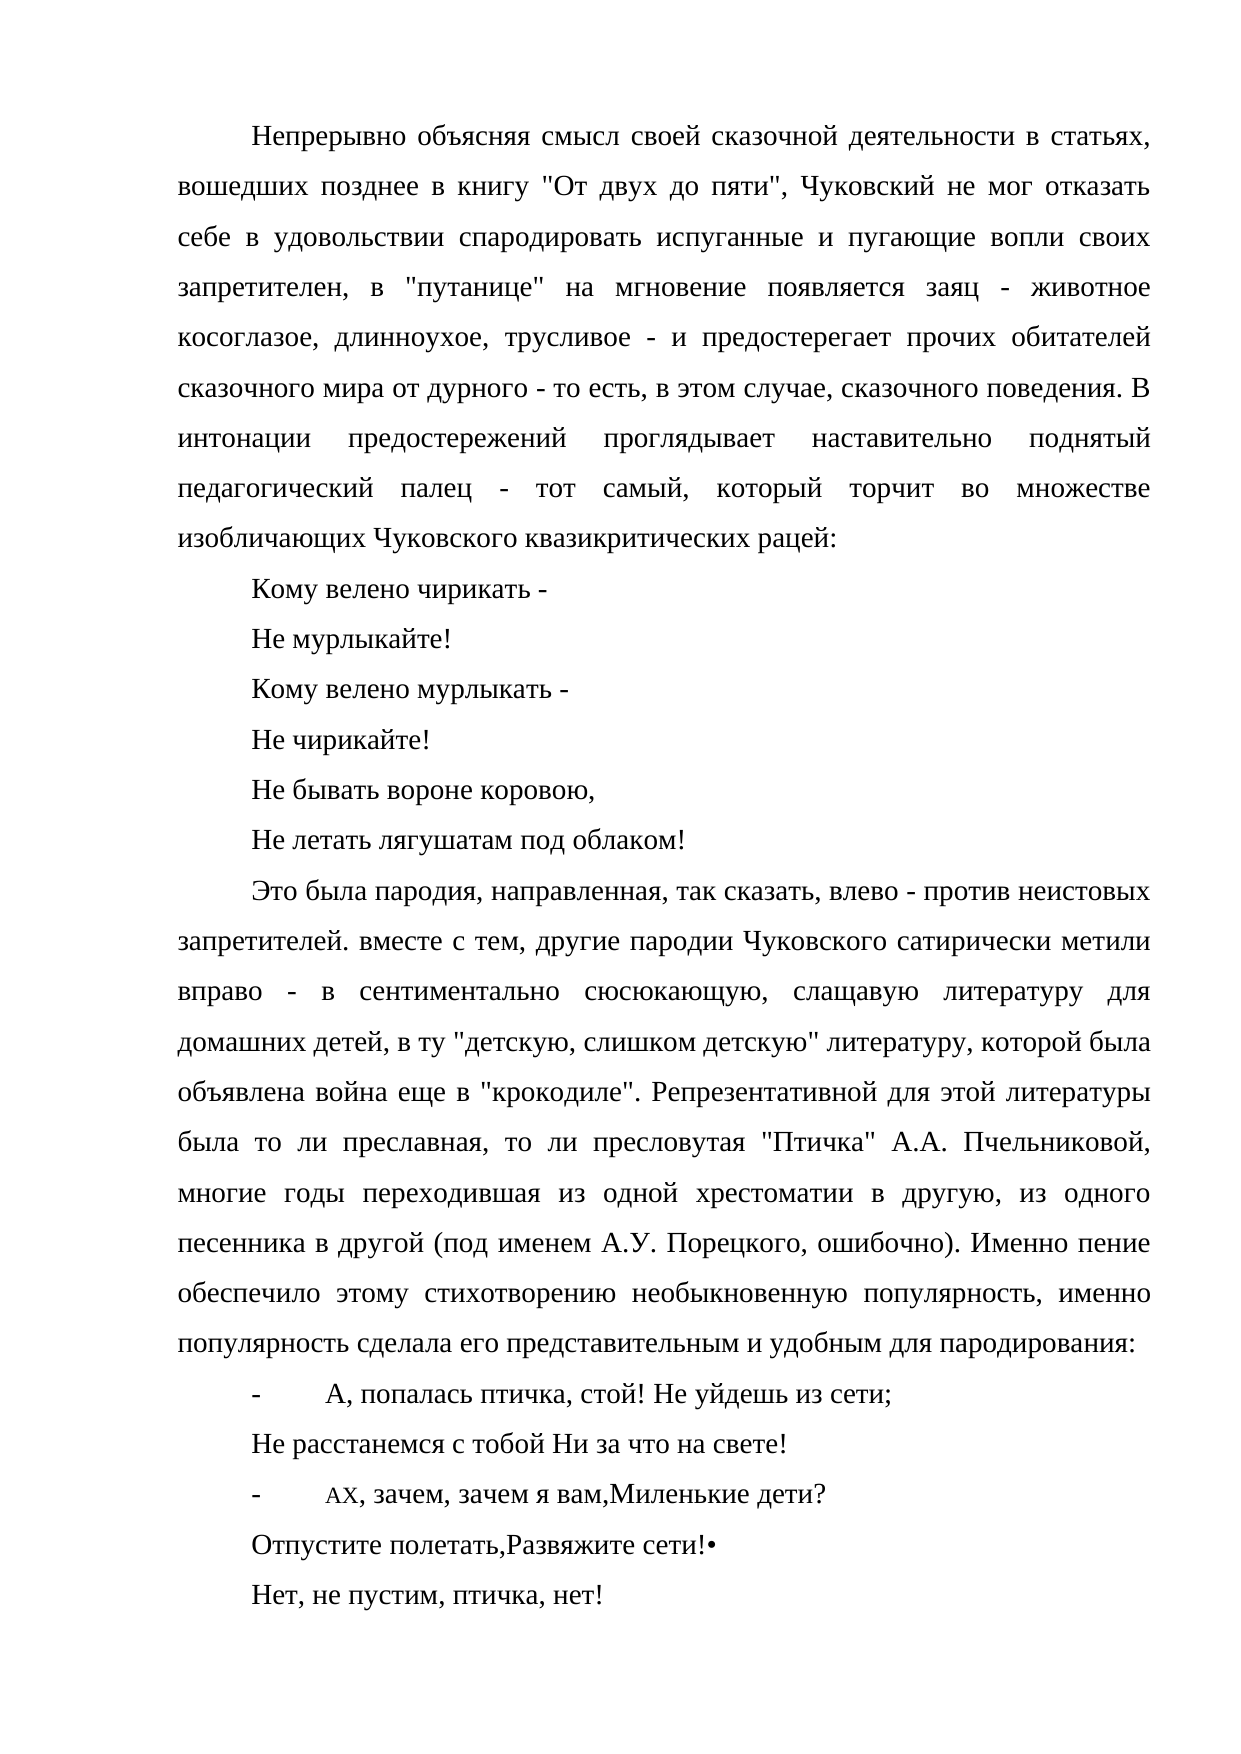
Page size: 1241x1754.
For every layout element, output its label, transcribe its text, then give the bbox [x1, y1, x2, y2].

text Это была пародия, направленная, так сказать, влево - против неистовых запретителей. вместе с тем, другие пародии Чуковского сатирически метили вправо - в сентиментально сюсюкающую, слащавую литературу для домашних детей, в ту "детскую, слишком детскую" литературу, которой была объявлена война еще в "крокодиле". Репрезентативной для этой литературы была то ли преславная, то ли пресловутая "Птичка" А.А. Пчельниковой, многие годы переходившая из одной хрестоматии в другую, из одного песенника в другой (под именем А.У. Порецкого, ошибочно). Именно пение обеспечило этому стихотворению необыкновенную популярность, именно популярность сделала его представительным и удобным для пародирования: [177, 873, 1152, 1359]
text Нет, не пустим, птичка, нет! [177, 1577, 1152, 1611]
text Кому велено чирикать - [177, 571, 1152, 604]
text - ах, зачем, зачем я вам,Миленькие дети? [177, 1477, 1152, 1510]
text Кому велено мурлыкать - [177, 672, 1152, 705]
text Не расстанемся с тобой Ни за что на свете! [177, 1426, 1152, 1460]
text Не летать лягушатам под облаком! [177, 822, 1152, 856]
text Отпустите полетать,Развяжите сети!• [177, 1527, 1152, 1560]
text Не мурлыкайте! [177, 621, 1152, 655]
text - А, попалась птичка, стой! Не уйдешь из сети; [177, 1376, 1152, 1409]
text Непрерывно объясняя смысл своей сказочной деятельности в статьях, вошедших позднее в книгу "От двух до пяти", Чуковский не мог отказать себе в удовольствии спародировать испуганные и пугающие вопли своих запретителен, в "путанице" на мгновение появляется заяц - животное косоглазое, длинноухое, трусливое - и предостерегает прочих обитателей сказочного мира от дурного - то есть, в этом случае, сказочного поведения. В интонации предостережений проглядывает наставительно поднятый педагогический палец - тот самый, который торчит во множестве изобличающих Чуковского квазикритических рацей: [177, 118, 1152, 554]
text Не чирикайте! [177, 722, 1152, 755]
text Не бывать вороне коровою, [177, 772, 1152, 806]
